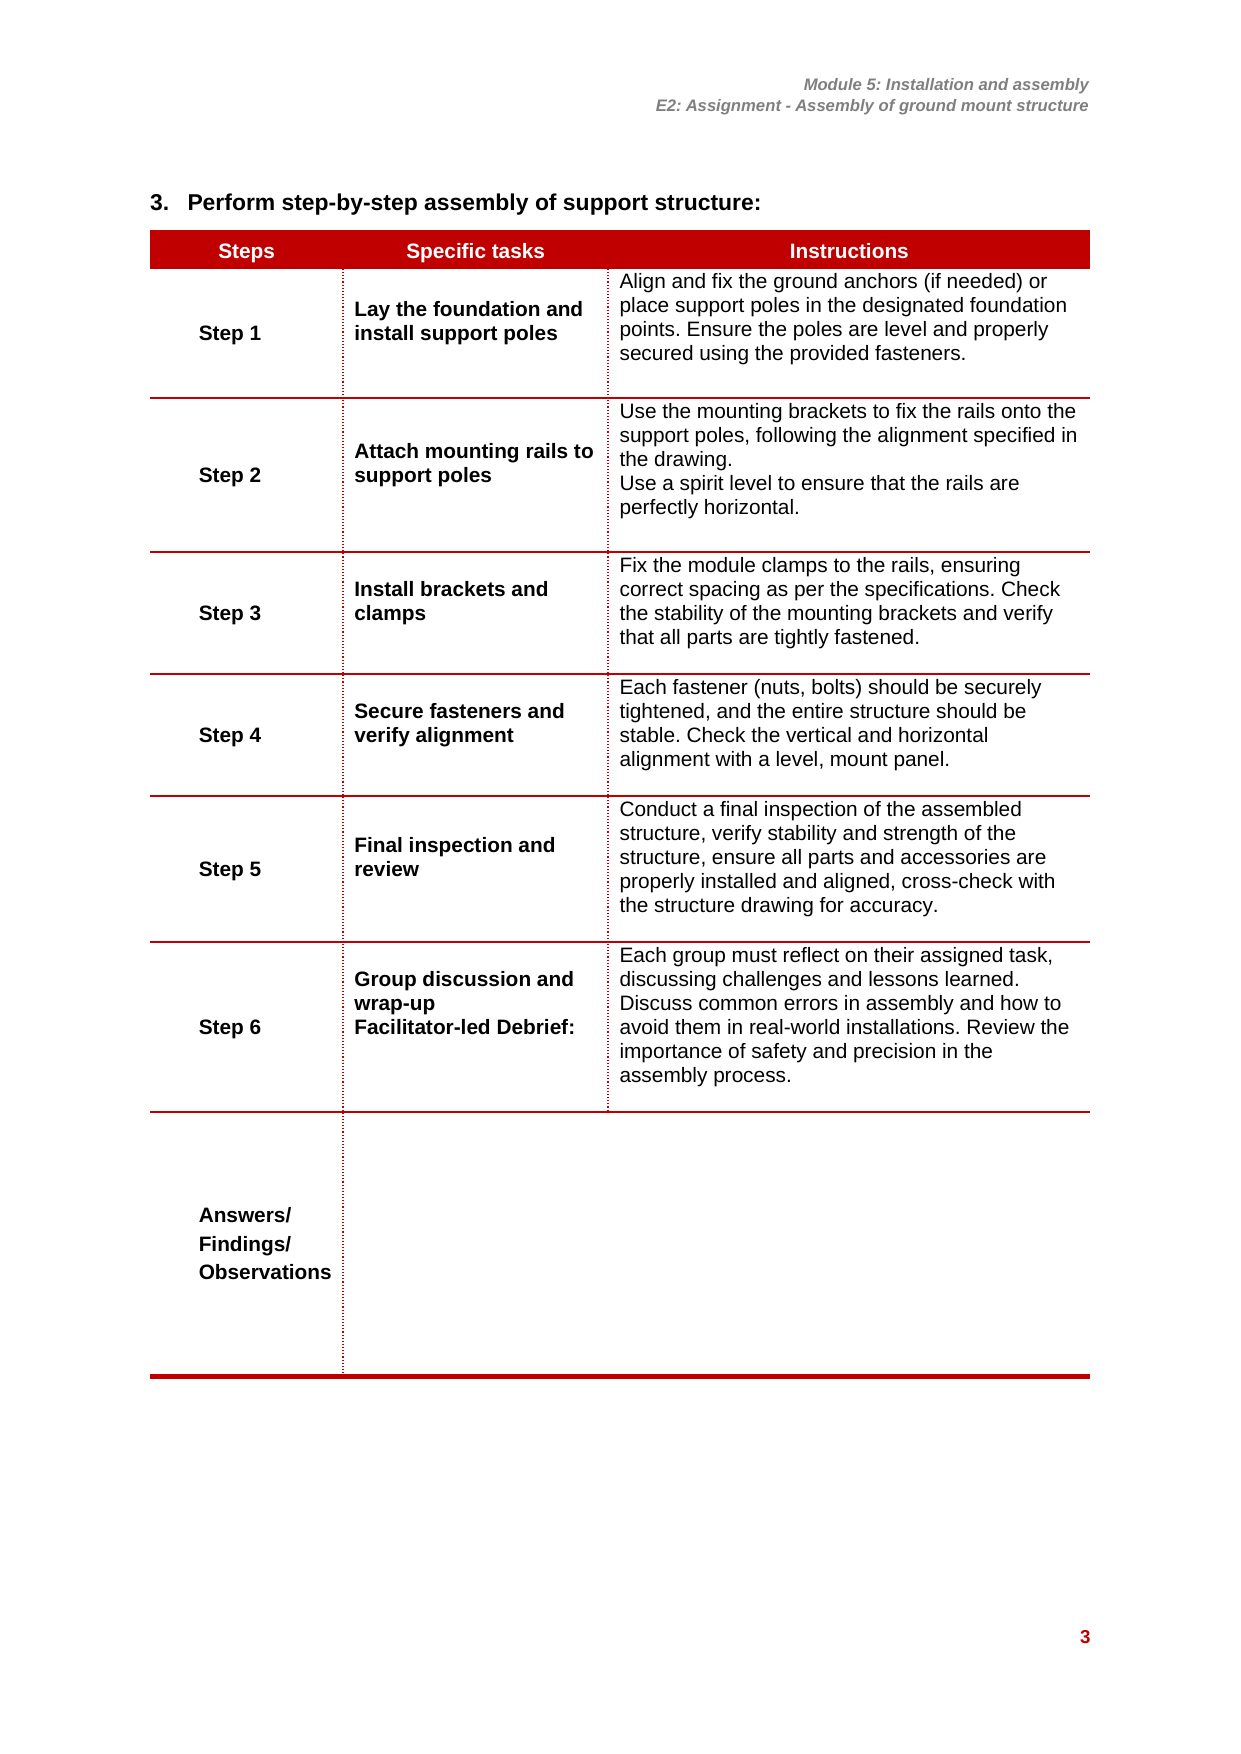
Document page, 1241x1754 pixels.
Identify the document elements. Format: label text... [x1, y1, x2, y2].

table_cell Step 2 [150, 399, 343, 551]
table_cell Step 4 [150, 675, 343, 795]
table_cell Step 1 [150, 269, 343, 397]
table_cell Group discussion and wrap-up Facilitator-led Debrief: [343, 943, 608, 1111]
table_cell Align and fix the ground anchors (if needed) or place support poles in the designated foundation points. Ensure the poles are level and properly secured using the provided fasteners. [608, 269, 1090, 397]
table_cell Secure fasteners and verify alignment [343, 675, 608, 795]
table_cell Step 3 [150, 553, 343, 673]
table_cell Lay the foundation and install support poles [343, 269, 608, 397]
table_cell Fix the module clamps to the rails, ensuring correct spacing as per the specifications. Check the stability of the mounting brackets and verify that all parts are tightly fastened. [608, 553, 1090, 673]
table_cell Each fastener (nuts, bolts) should be securely tightened, and the entire structure should be stable. Check the vertical and horizontal alignment with a level, mount panel. [608, 675, 1090, 795]
table_cell Use the mounting brackets to fix the rails onto the support poles, following the alignment specified in the drawing. Use a spirit level to ensure that the rails are perfectly horizontal. [608, 399, 1090, 551]
table_header Steps [150, 235, 343, 267]
table_cell [343, 1113, 1090, 1374]
table_cell Conduct a final inspection of the assembled structure, verify stability and strength of the structure, ensure all parts and accessories are properly installed and aligned, cross-check with the structure drawing for accuracy. [608, 797, 1090, 941]
table_cell Each group must reflect on their assigned task, discussing challenges and lessons learned. Discuss common errors in assembly and how to avoid them in real-world installations. Review the importance of safety and precision in the assembly process. [608, 943, 1090, 1111]
list Perform step-by-step assembly of support structure: [150, 189, 1090, 215]
table_header Instructions [608, 235, 1090, 267]
table_cell Step 5 [150, 797, 343, 941]
table_cell Answers/ Findings/ Observations [150, 1113, 343, 1374]
table_cell Attach mounting rails to support poles [343, 399, 608, 551]
table_cell Install brackets and clamps [343, 553, 608, 673]
table_cell Final inspection and review [343, 797, 608, 941]
table_header Specific tasks [343, 235, 608, 267]
table_cell Step 6 [150, 943, 343, 1111]
